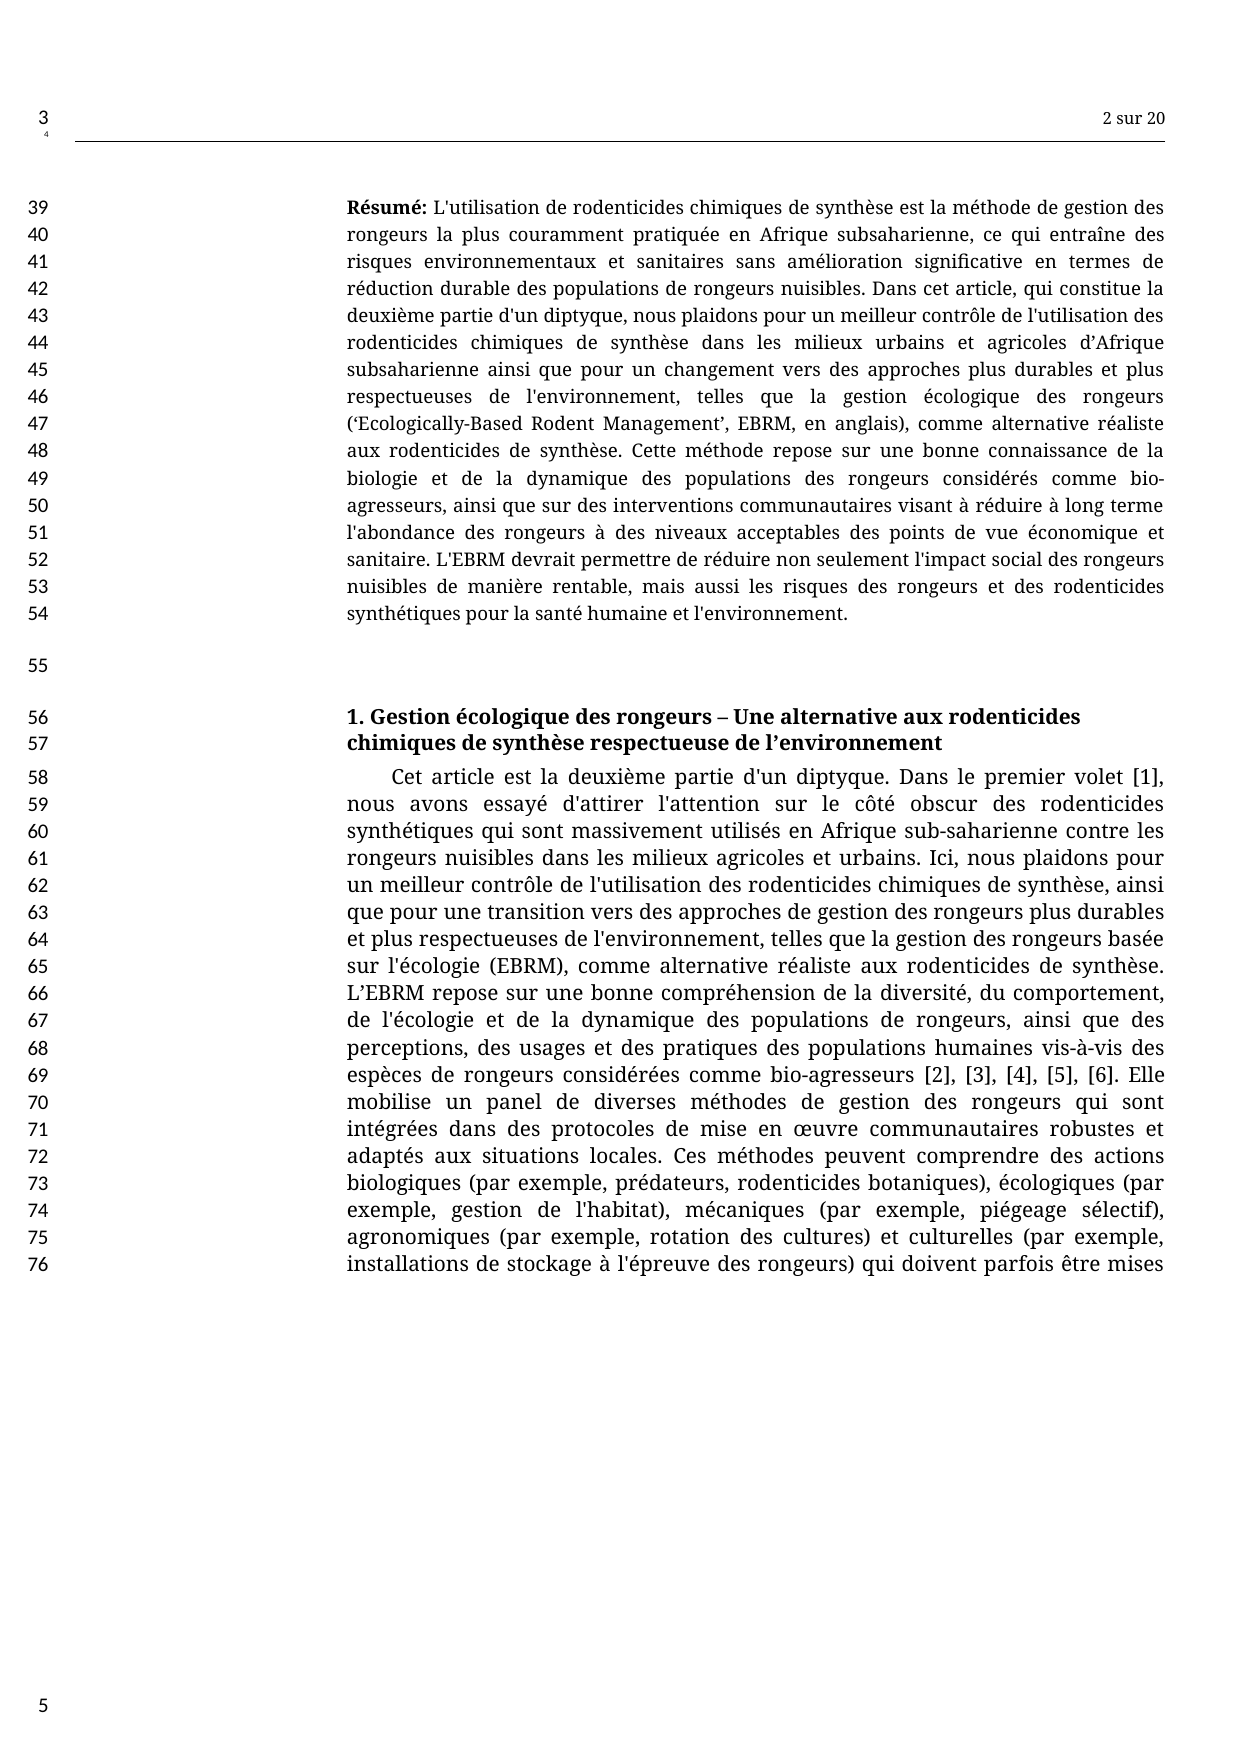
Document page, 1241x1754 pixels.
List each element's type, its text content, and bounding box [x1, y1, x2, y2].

subtitle 1. Gestion écologique des rongeurs – Une alternative aux rodenticides chimiques de synthèse respectueuse de l’environnement [347, 703, 1165, 757]
text Résumé: L'utilisation de rodenticides chimiques de synthèse est la méthode de gestion des rongeurs la plus couramment pratiquée en Afrique subsaharienne, ce qui entraîne des risques environnementaux et sanitaires sans amélioration significative en termes de réduction durable des populations de rongeurs nuisibles. Dans cet article, qui constitue la deuxième partie d'un diptyque, nous plaidons pour un meilleur contrôle de l'utilisation des rodenticides chimiques de synthèse dans les milieux urbains et agricoles d’Afrique subsaharienne ainsi que pour un changement vers des approches plus durables et plus respectueuses de l'environnement, telles que la gestion écologique des rongeurs (‘Ecologically-Based Rodent Management’, EBRM, en anglais), comme alternative réaliste aux rodenticides de synthèse. Cette méthode repose sur une bonne connaissance de la biologie et de la dynamique des populations des rongeurs considérés comme bio-agresseurs, ainsi que sur des interventions communautaires visant à réduire à long terme l'abondance des rongeurs à des niveaux acceptables des points de vue économique et sanitaire. L'EBRM devrait permettre de réduire non seulement l'impact social des rongeurs nuisibles de manière rentable, mais aussi les risques des rongeurs et des rodenticides synthétiques pour la santé humaine et l'environnement. [347, 192, 1165, 626]
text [347, 763, 1165, 1278]
